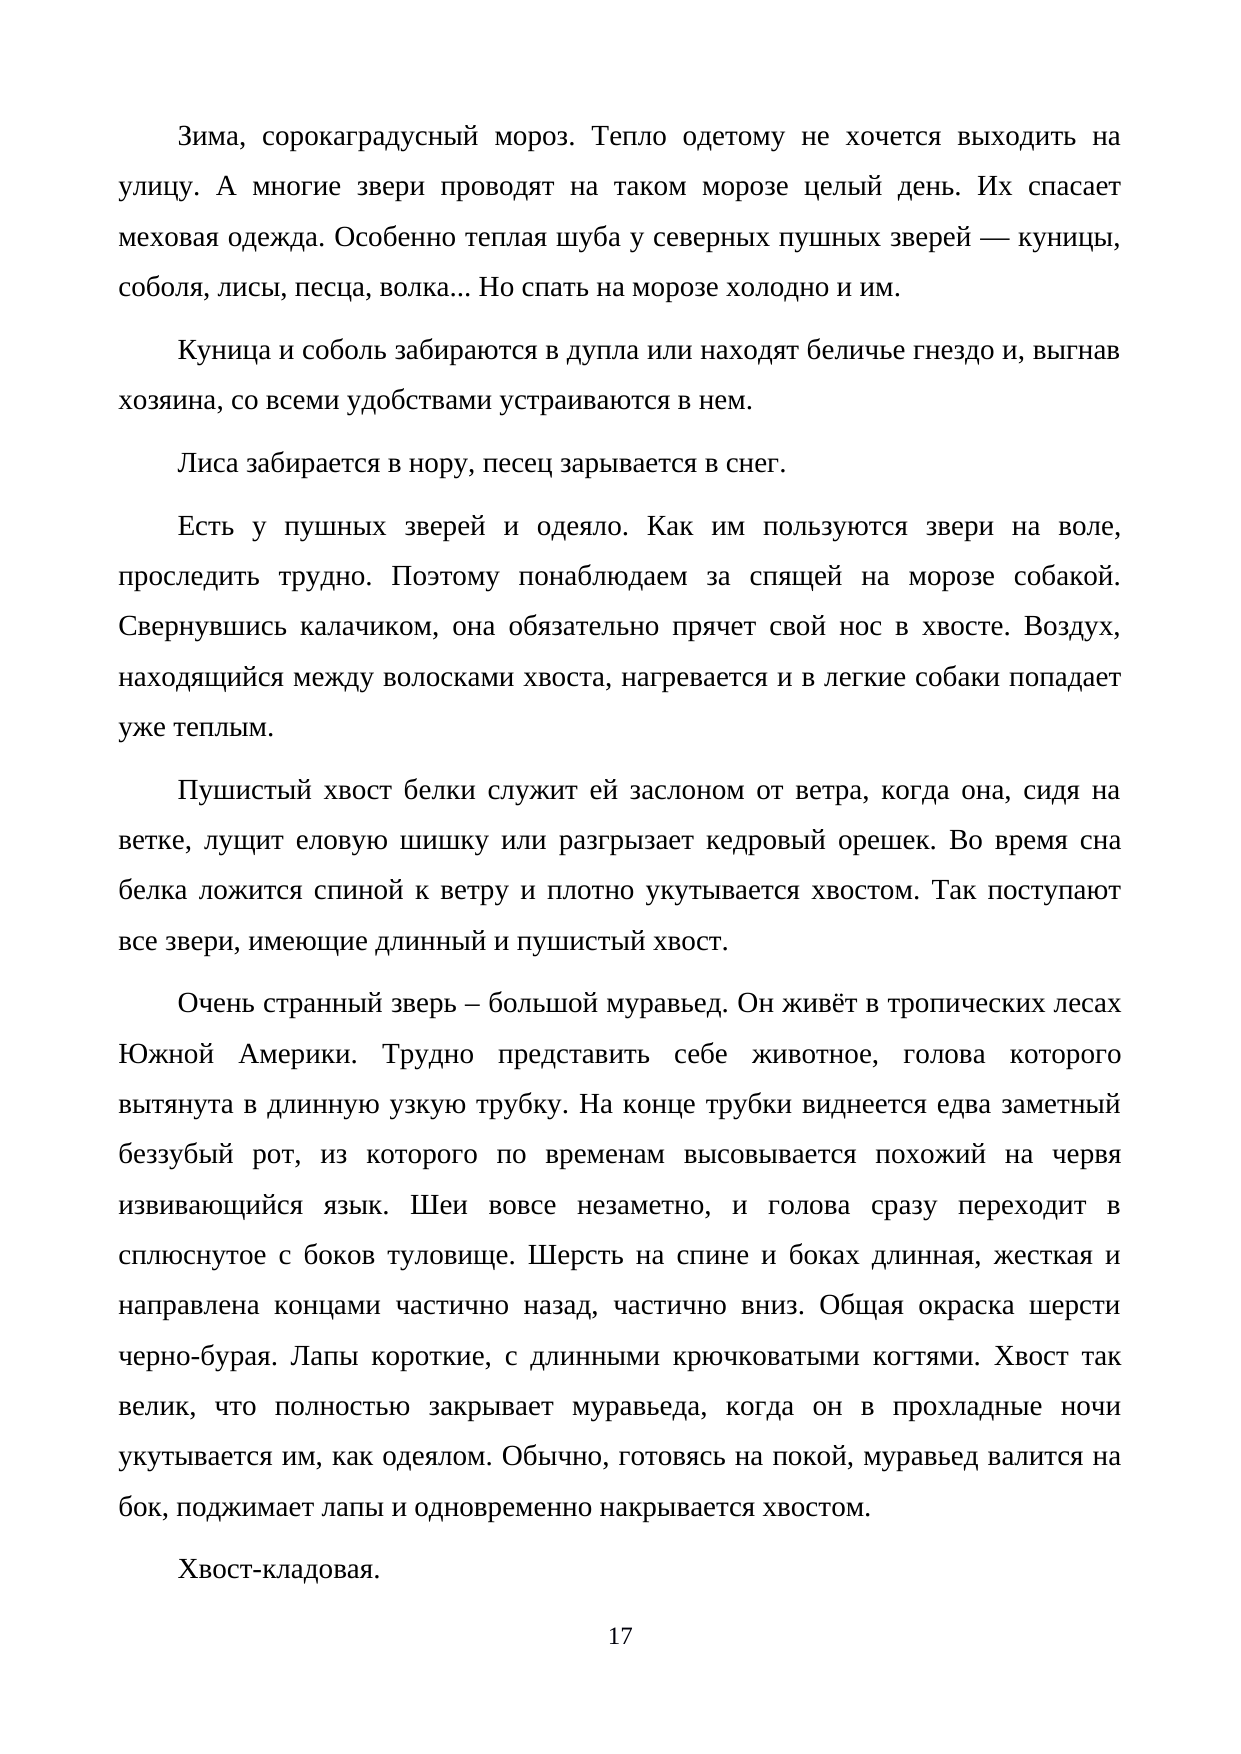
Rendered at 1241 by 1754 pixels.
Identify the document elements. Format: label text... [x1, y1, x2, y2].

text Очень странный зверь – большой муравьед. Он живёт в тропических лесах Южной Америки. Трудно представить себе животное, голова которого вытянута в длинную узкую трубку. На конце трубки виднеется едва заметный беззубый рот, из которого по временам высовывается похожий на червя извивающийся язык. Шеи вовсе незаметно, и голова сразу переходит в сплюснутое с боков туловище. Шерсть на спине и боках длинная, жесткая и направлена концами частично назад, частично вниз. Общая окраска шерсти черно-бурая. Лапы короткие, с длинными крючковатыми когтями. Хвост так велик, что полностью закрывает муравьеда, когда он в прохладные ночи укутывается им, как одеялом. Обычно, готовясь на покой, муравьед валится на бок, поджимает лапы и одновременно накрывается хвостом. [118, 986, 1122, 1522]
text Куница и соболь забираются в дупла или находят беличье гнездо и, выгнав хозяина, со всеми удобствами устраиваются в нем. [118, 332, 1122, 416]
text Пушистый хвост белки служит ей заслоном от ветра, когда она, сидя на ветке, лущит еловую шишку или разгрызает кедровый орешек. Во время сна белка ложится спиной к ветру и плотно укутывается хвостом. Так поступают все звери, имеющие длинный и пушистый хвост. [118, 772, 1122, 956]
text Лиса забирается в нору, песец зарывается в снег. [118, 445, 1122, 478]
text Зима, сорокаградусный мороз. Тепло одетому не хочется выходить на улицу. А многие звери проводят на таком морозе целый день. Их спасает меховая одежда. Особенно теплая шуба у северных пушных зверей — куницы, соболя, лисы, песца, волка... Но спать на морозе холодно и им. [118, 118, 1122, 303]
text Хвост-кладовая. [118, 1552, 1122, 1585]
text Есть у пушных зверей и одеяло. Как им пользуются звери на воле, проследить трудно. Поэтому понаблюдаем за спящей на морозе собакой. Свернувшись калачиком, она обязательно прячет свой нос в хвосте. Воздух, находящийся между волосками хвоста, нагревается и в легкие собаки попадает уже теплым. [118, 508, 1122, 743]
